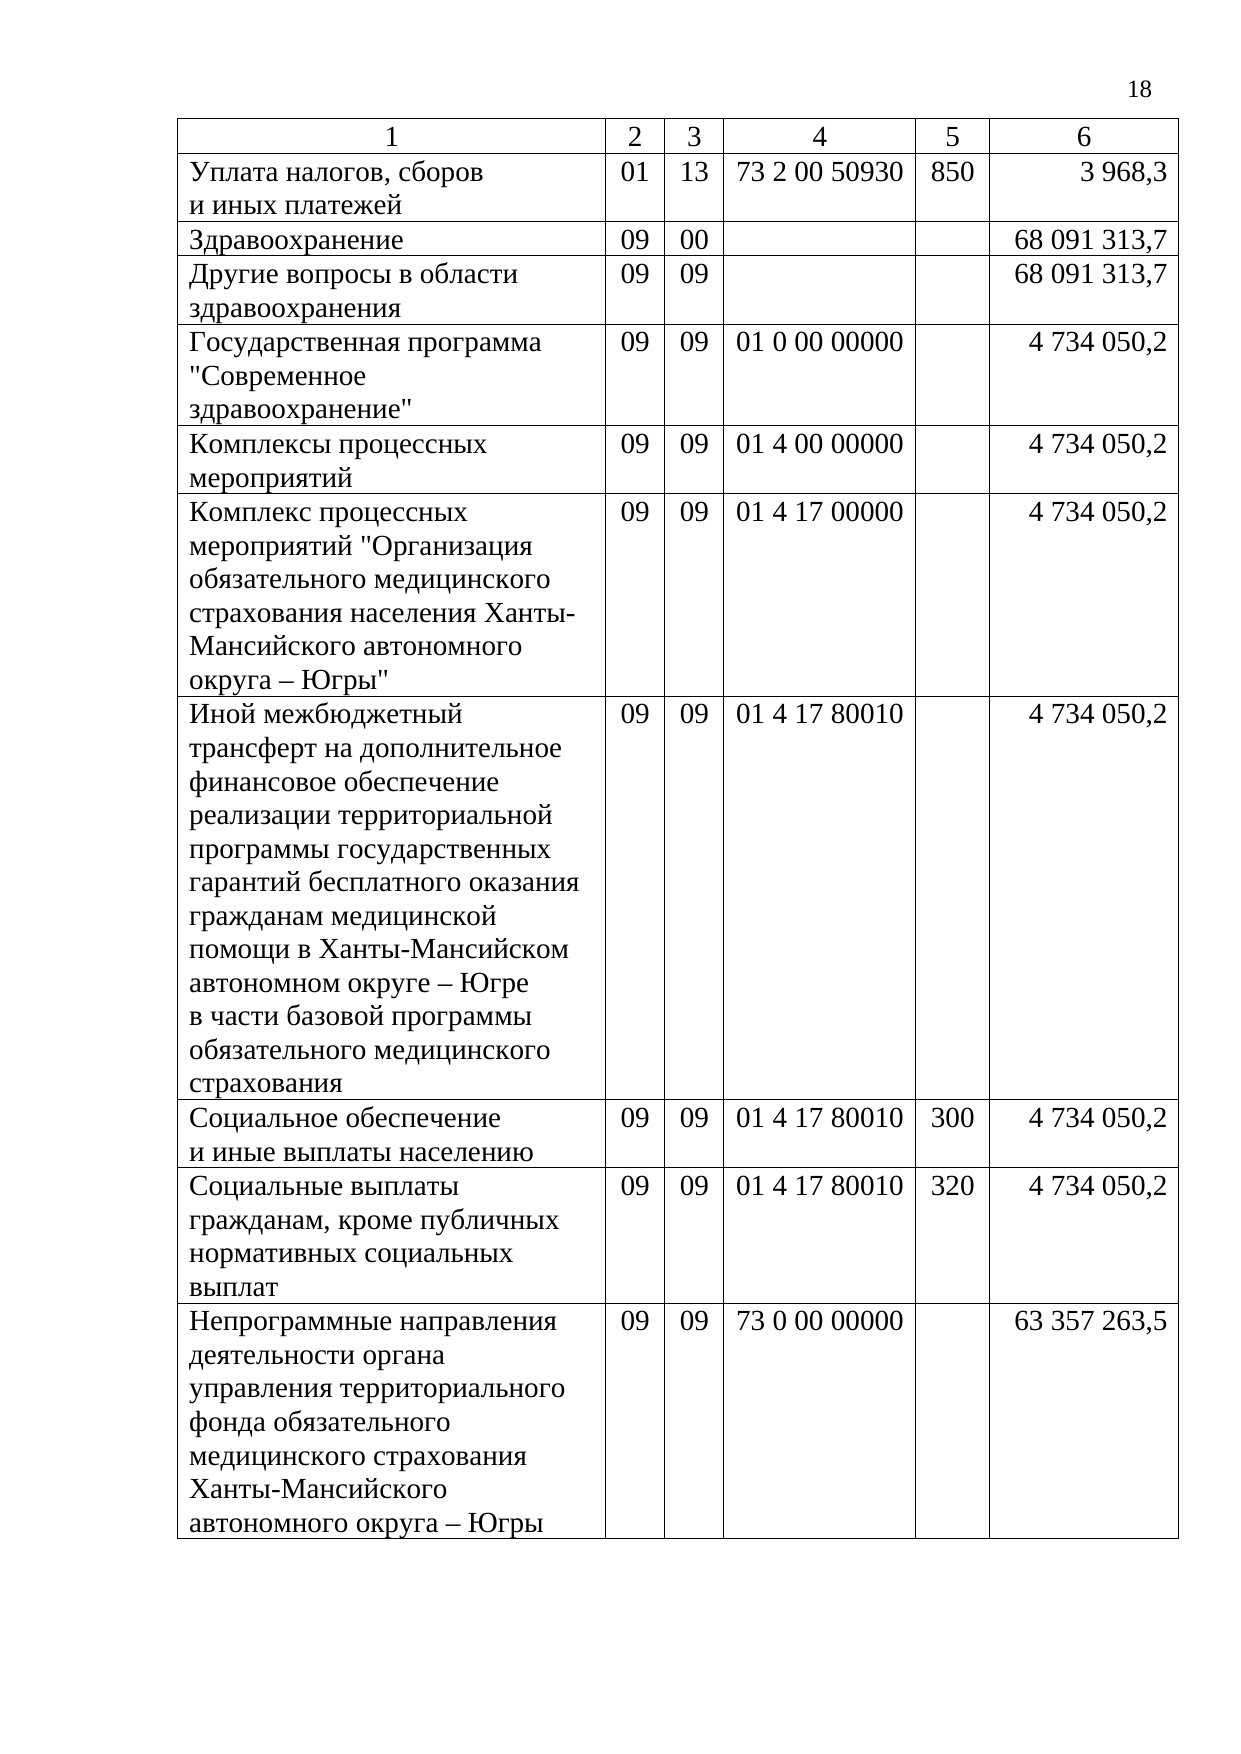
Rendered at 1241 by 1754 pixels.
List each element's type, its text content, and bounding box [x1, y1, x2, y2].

table_cell [916, 222, 989, 255]
table_cell [916, 256, 989, 323]
table_cell 01 0 00 00000 [724, 325, 915, 425]
table_cell [916, 697, 989, 1099]
table_cell 09 [606, 256, 664, 323]
table_header 1 [178, 119, 605, 153]
table_cell 09 [665, 1304, 723, 1538]
table_cell 09 [665, 256, 723, 323]
table_cell 09 [606, 325, 664, 425]
table_cell 01 4 17 80010 [724, 1100, 915, 1167]
table_cell Непрограммные направления деятельности органа управления территориального фонда обязательного медицинского страхования Ханты-Мансийского автономного округа – Югры [178, 1304, 605, 1538]
table_cell Иной межбюджетный трансферт на дополнительное финансовое обеспечение реализации территориальной программы государственных гарантий бесплатного оказания гражданам медицинской помощи в Ханты-Мансийском автономном округе – Югре в части базовой программы обязательного медицинского страхования [178, 697, 605, 1099]
table_cell 09 [665, 426, 723, 493]
table_cell Уплата налогов, сборов и иных платежей [178, 154, 605, 221]
table_cell 4 734 050,2 [990, 697, 1178, 1099]
table_cell 4 734 050,2 [990, 325, 1178, 425]
table_cell 09 [665, 1100, 723, 1167]
table_cell [916, 494, 989, 696]
table_cell 320 [916, 1168, 989, 1302]
table_cell 09 [606, 1168, 664, 1302]
table_cell [916, 426, 989, 493]
table_cell 09 [606, 1304, 664, 1538]
table_cell 4 734 050,2 [990, 494, 1178, 696]
table_cell [724, 256, 915, 323]
table_cell 01 4 17 00000 [724, 494, 915, 696]
table_cell 68 091 313,7 [990, 256, 1178, 323]
table_header 3 [665, 119, 723, 153]
table_header 5 [916, 119, 989, 153]
table_cell [724, 222, 915, 255]
table_cell 63 357 263,5 [990, 1304, 1178, 1538]
table_cell 01 [606, 154, 664, 221]
table_cell 09 [606, 426, 664, 493]
table_cell 13 [665, 154, 723, 221]
table_cell [916, 325, 989, 425]
table_cell 09 [665, 697, 723, 1099]
table_cell 4 734 050,2 [990, 1168, 1178, 1302]
table_cell 09 [665, 325, 723, 425]
table_cell 00 [665, 222, 723, 255]
table_cell Другие вопросы в области здравоохранения [178, 256, 605, 323]
table_cell 09 [665, 1168, 723, 1302]
table_cell 01 4 17 80010 [724, 697, 915, 1099]
table_cell 09 [606, 1100, 664, 1167]
table_cell 68 091 313,7 [990, 222, 1178, 255]
table_cell Социальные выплаты гражданам, кроме публичных нормативных социальных выплат [178, 1168, 605, 1302]
table_cell 3 968,3 [990, 154, 1178, 221]
table_header 2 [606, 119, 664, 153]
table_cell 09 [665, 494, 723, 696]
table_header 4 [724, 119, 915, 153]
table_cell 850 [916, 154, 989, 221]
table_cell Комплекс процессных мероприятий "Организация обязательного медицинского страхования населения Ханты-Мансийского автономного округа – Югры" [178, 494, 605, 696]
table_cell Социальное обеспечение и иные выплаты населению [178, 1100, 605, 1167]
table_cell 300 [916, 1100, 989, 1167]
table_cell Комплексы процессных мероприятий [178, 426, 605, 493]
table_cell [916, 1304, 989, 1538]
table_cell 01 4 00 00000 [724, 426, 915, 493]
table_header 6 [990, 119, 1178, 153]
table_cell 4 734 050,2 [990, 426, 1178, 493]
table_cell 73 0 00 00000 [724, 1304, 915, 1538]
table_cell 73 2 00 50930 [724, 154, 915, 221]
table_cell Здравоохранение [178, 222, 605, 255]
table_cell 09 [606, 697, 664, 1099]
table_cell 4 734 050,2 [990, 1100, 1178, 1167]
table_cell 01 4 17 80010 [724, 1168, 915, 1302]
table_cell Государственная программа "Современное здравоохранение" [178, 325, 605, 425]
table_cell 09 [606, 494, 664, 696]
table_cell 09 [606, 222, 664, 255]
